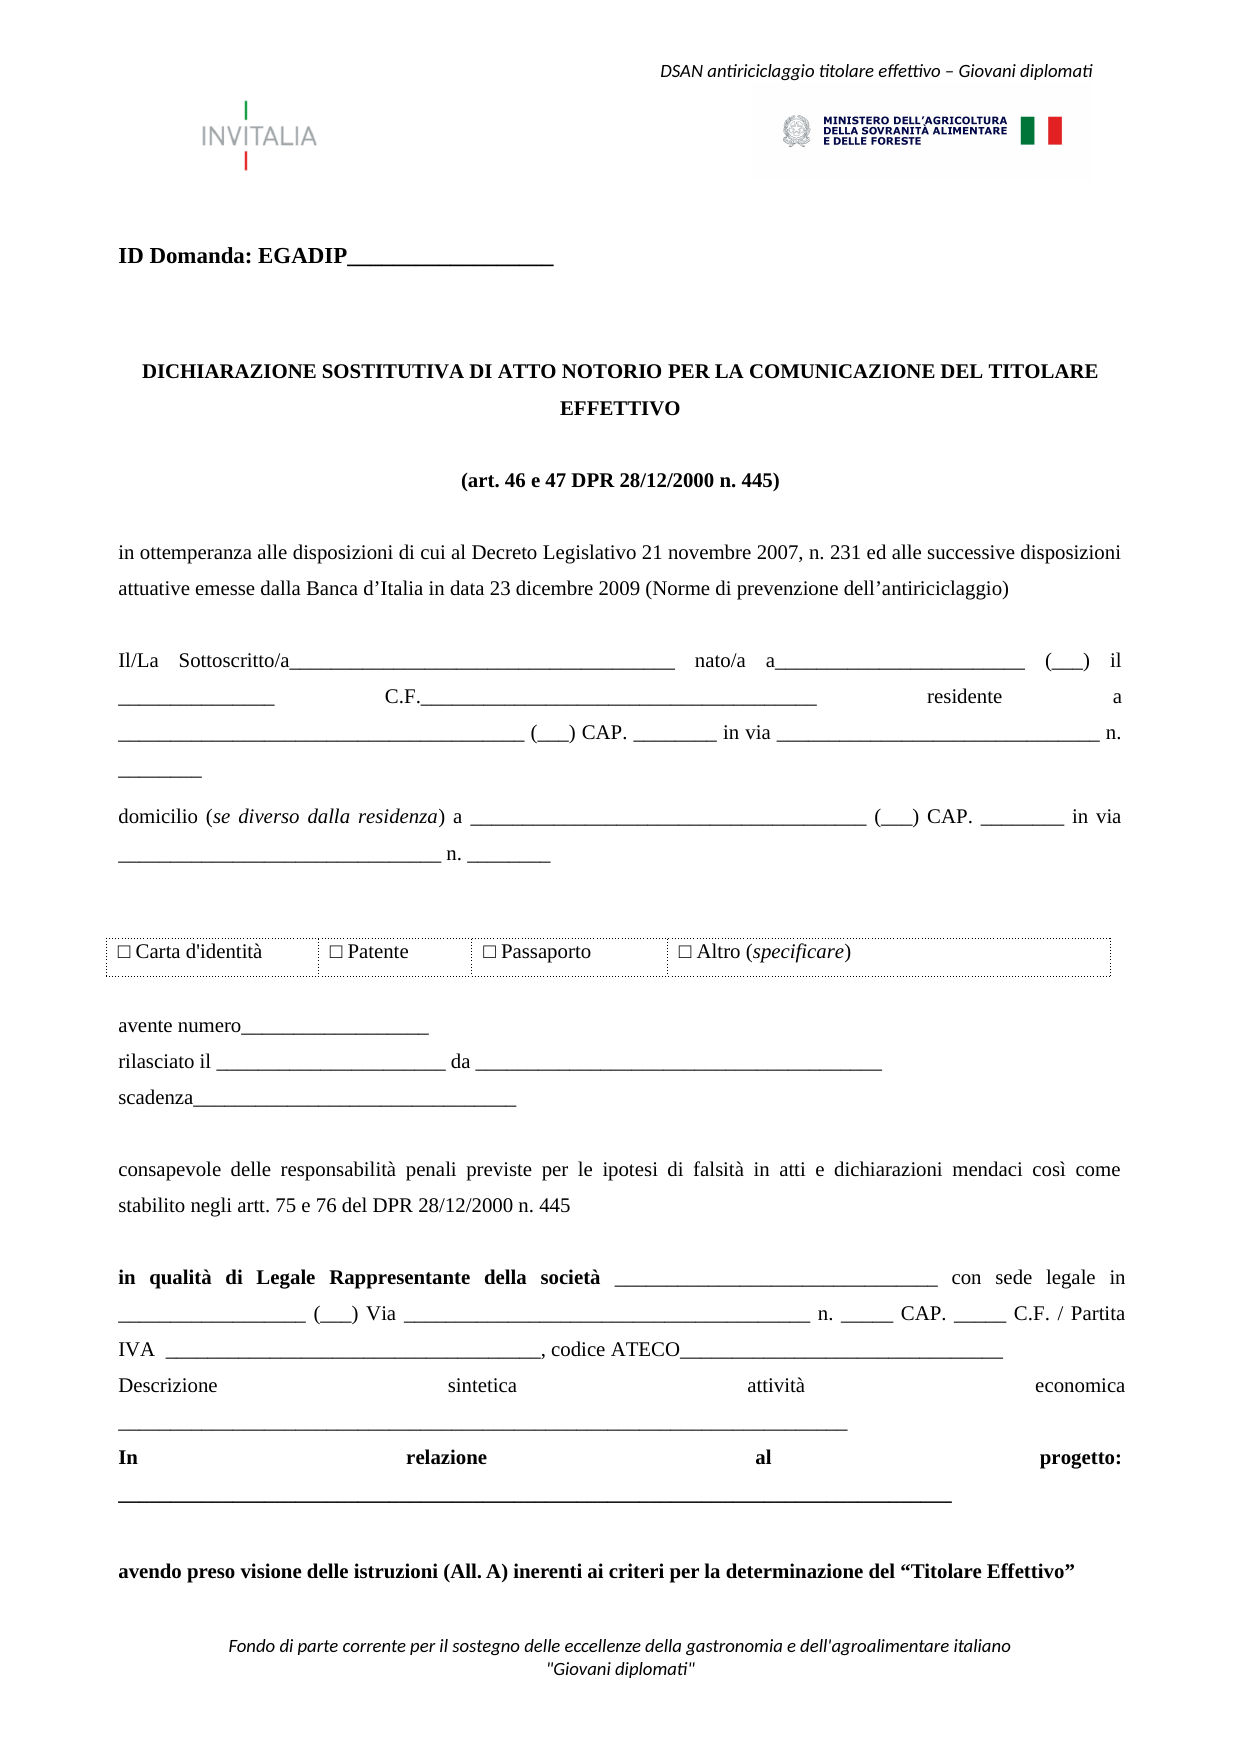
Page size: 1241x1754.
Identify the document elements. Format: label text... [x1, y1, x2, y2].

picture [156, 87, 349, 181]
table_header □ Patente [318, 938, 472, 976]
text Il/La Sottoscritto/a_____________________________________ nato/a a________________________ (___) il _______________ C.F.______________________________________ residente a _______________________________________ (___) CAP. ________ in via _______________________________ n. ________ [118, 648, 1122, 780]
picture [750, 82, 1093, 181]
text scadenza_______________________________ [118, 1085, 1122, 1109]
text (art. 46 e 47 DPR 28/12/2000 n. 445) [118, 467, 1122, 492]
text DICHIARAZIONE SOSTITUTIVA DI ATTO NOTORIO PER LA COMUNICAZIONE DEL TITOLARE EFFETTIVO [118, 359, 1122, 419]
table_header □ Altro (specificare) [668, 938, 1110, 976]
text in ottemperanza alle disposizioni di cui al Decreto Legislativo 21 novembre 2007, n. 231 ed alle successive disposizioni attuative emesse dalla Banca d’Italia in data 23 dicembre 2009 (Norme di prevenzione dell’antiriciclaggio) [118, 539, 1122, 600]
text in qualità di Legale Rappresentante della società _______________________________ con sede legale in __________________ (___) Via _______________________________________ n. _____ CAP. _____ C.F. / Partita IVA ____________________________________, codice ATECO_______________________________ [118, 1265, 1126, 1361]
text domicilio (se diverso dalla residenza) a ______________________________________ (___) CAP. ________ in via _______________________________ n. ________ [118, 804, 1122, 864]
text Descrizione sintetica attività economica ______________________________________________________________________ [118, 1373, 1126, 1433]
text In relazione al progetto: ________________________________________________________________________________ [118, 1445, 1122, 1505]
table_header □ Passaporto [472, 938, 667, 976]
text avendo preso visione delle istruzioni (All. A) inerenti ai criteri per la determinazione del “Titolare Effettivo” [118, 1559, 1122, 1583]
text rilasciato il ______________________ da _______________________________________ [118, 1049, 1122, 1073]
text consapevole delle responsabilità penali previste per le ipotesi di falsità in atti e dichiarazioni mendaci così come stabilito negli artt. 75 e 76 del DPR 28/12/2000 n. 445 [118, 1157, 1122, 1217]
table_header □ Carta d'identità [106, 938, 318, 976]
text ID Domanda: EGADIP__________________ [118, 242, 1122, 268]
text avente numero__________________ [118, 1013, 1122, 1037]
